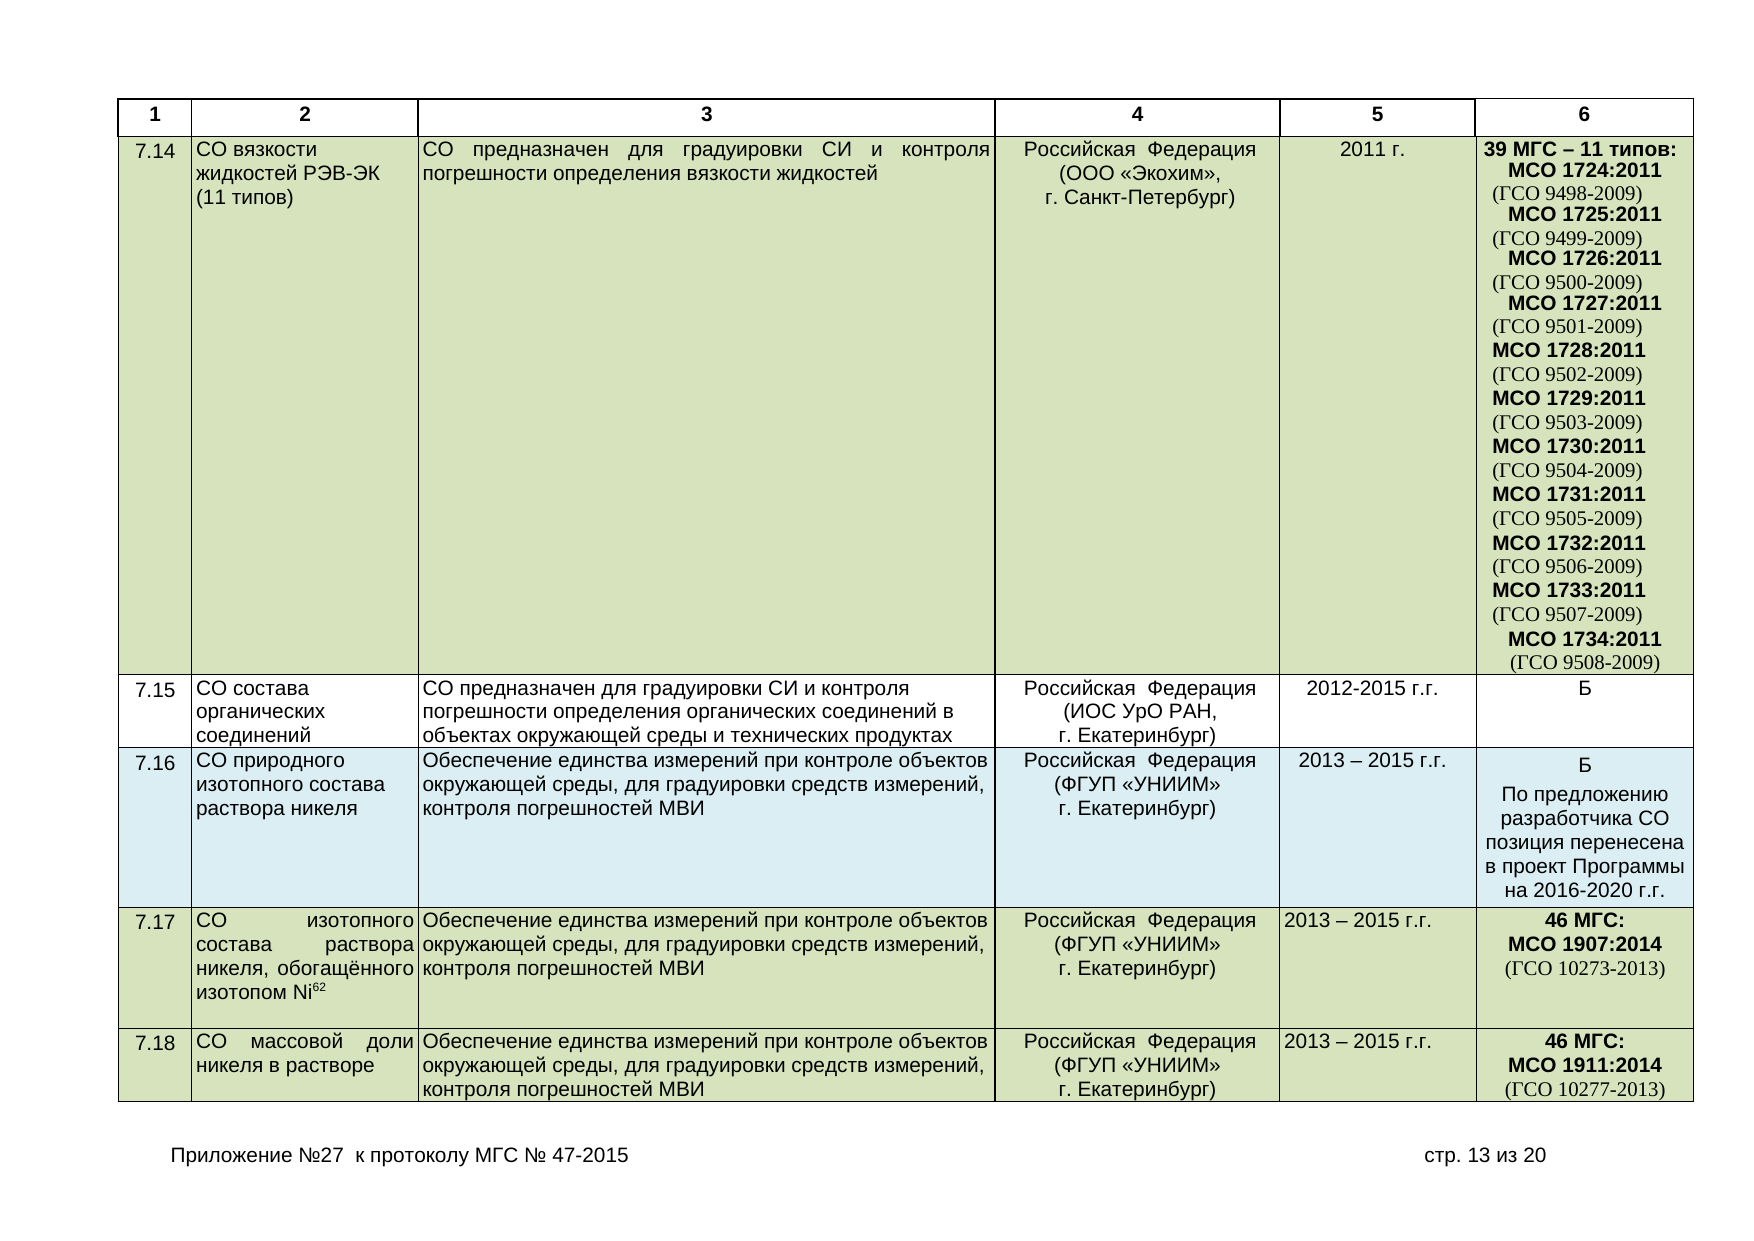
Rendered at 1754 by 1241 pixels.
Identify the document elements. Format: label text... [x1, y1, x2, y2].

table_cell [419, 1029, 994, 1101]
table_cell 7.17 [119, 908, 191, 1028]
table_cell 39 МГС – 11 типов: МСО 1724:2011 (ГСО 9498-2009) МСО 1725:2011 (ГСО 9499-2009) МСО 1726:2011 (ГСО 9500-2009) МСО 1727:2011 (ГСО 9501-2009) МСО 1728:2011 (ГСО 9502-2009) МСО 1729:2011 (ГСО 9503-2009) МСО 1730:2011 (ГСО 9504-2009) МСО 1731:2011 (ГСО 9505-2009) МСО 1732:2011 (ГСО 9506-2009) МСО 1733:2011 (ГСО 9507-2009) МСО 1734:2011 (ГСО 9508-2009) [1477, 137, 1693, 674]
table_cell Российская Федерация (ИОС УрО РАН, г. Екатеринбург) [996, 675, 1279, 747]
table_header 2 [192, 100, 417, 136]
table_cell 2013 – .г. [1280, 1029, 1476, 1101]
table_cell 7.16 [119, 748, 191, 907]
table_cell Б [1477, 675, 1693, 747]
table_cell 7.15 [119, 675, 191, 747]
table_header 3 [419, 100, 994, 136]
table_cell СО изотопного состава раствора никеля, обогащённого изотопом Ni62 [192, 908, 418, 1028]
table_cell Обеспечение единства измерений при контроле объектов окружающей среды, для градуировки средств измерений, контроля погрешностей МВИ [419, 908, 994, 1028]
table_header 4 [996, 100, 1279, 136]
table_cell 2012-2015 г.г. [1280, 675, 1476, 747]
table_cell 7.14 [119, 137, 191, 674]
table_cell СО массовой доли никеля в растворе [192, 1029, 418, 1101]
table_cell 7.18 [119, 1029, 191, 1101]
table_cell Российская Федерация (ФГУП «УНИИМ» г. Екатеринбург) [996, 908, 1279, 1028]
table_cell СО состава органических соединений [192, 675, 418, 747]
table_cell 46 МГС: МСО 1911:2014 (ГСО 10277-2013) [1477, 1029, 1693, 1101]
table_header 6 [1476, 99, 1693, 136]
table_cell Обеспечение единства измерений при контроле объектов окружающей среды, для градуировки средств измерений, контроля погрешностей МВИ [419, 748, 994, 907]
table_header 5 [1281, 100, 1474, 136]
table_header 1 [119, 100, 191, 136]
table_cell 2011 г. [1280, 137, 1476, 674]
table_cell СО природного изотопного состава раствора никеля [192, 748, 418, 907]
table_cell 2013 – .г. [1280, 908, 1476, 1028]
table_cell СО предназначен для градуировки СИ и контроля погрешности определения вязкости жидкостей [419, 137, 994, 674]
table_cell СО предназначен для градуировки СИ и контроля погрешности определения органических соединений в объектах окружающей среды и технических продуктах [419, 675, 994, 747]
table_cell Б По предложению разработчика СО позиция перенесена в проект Программы на 2016-2020 г.г. [1477, 748, 1693, 907]
table_cell 2013 – .г. [1280, 748, 1476, 907]
table_cell 46 МГС: МСО 1907:2014 (ГСО 10273-2013) [1477, 908, 1693, 1028]
table_cell СО вязкости жидкостей РЭВ-ЭК (11 типов) [192, 137, 418, 674]
table_cell Российская Федерация (ФГУП «УНИИМ» г. Екатеринбург) [996, 748, 1279, 907]
table_cell Российская Федерация (ООО «Экохим», г. Санкт-Петербург) [996, 137, 1279, 674]
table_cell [996, 1029, 1279, 1101]
